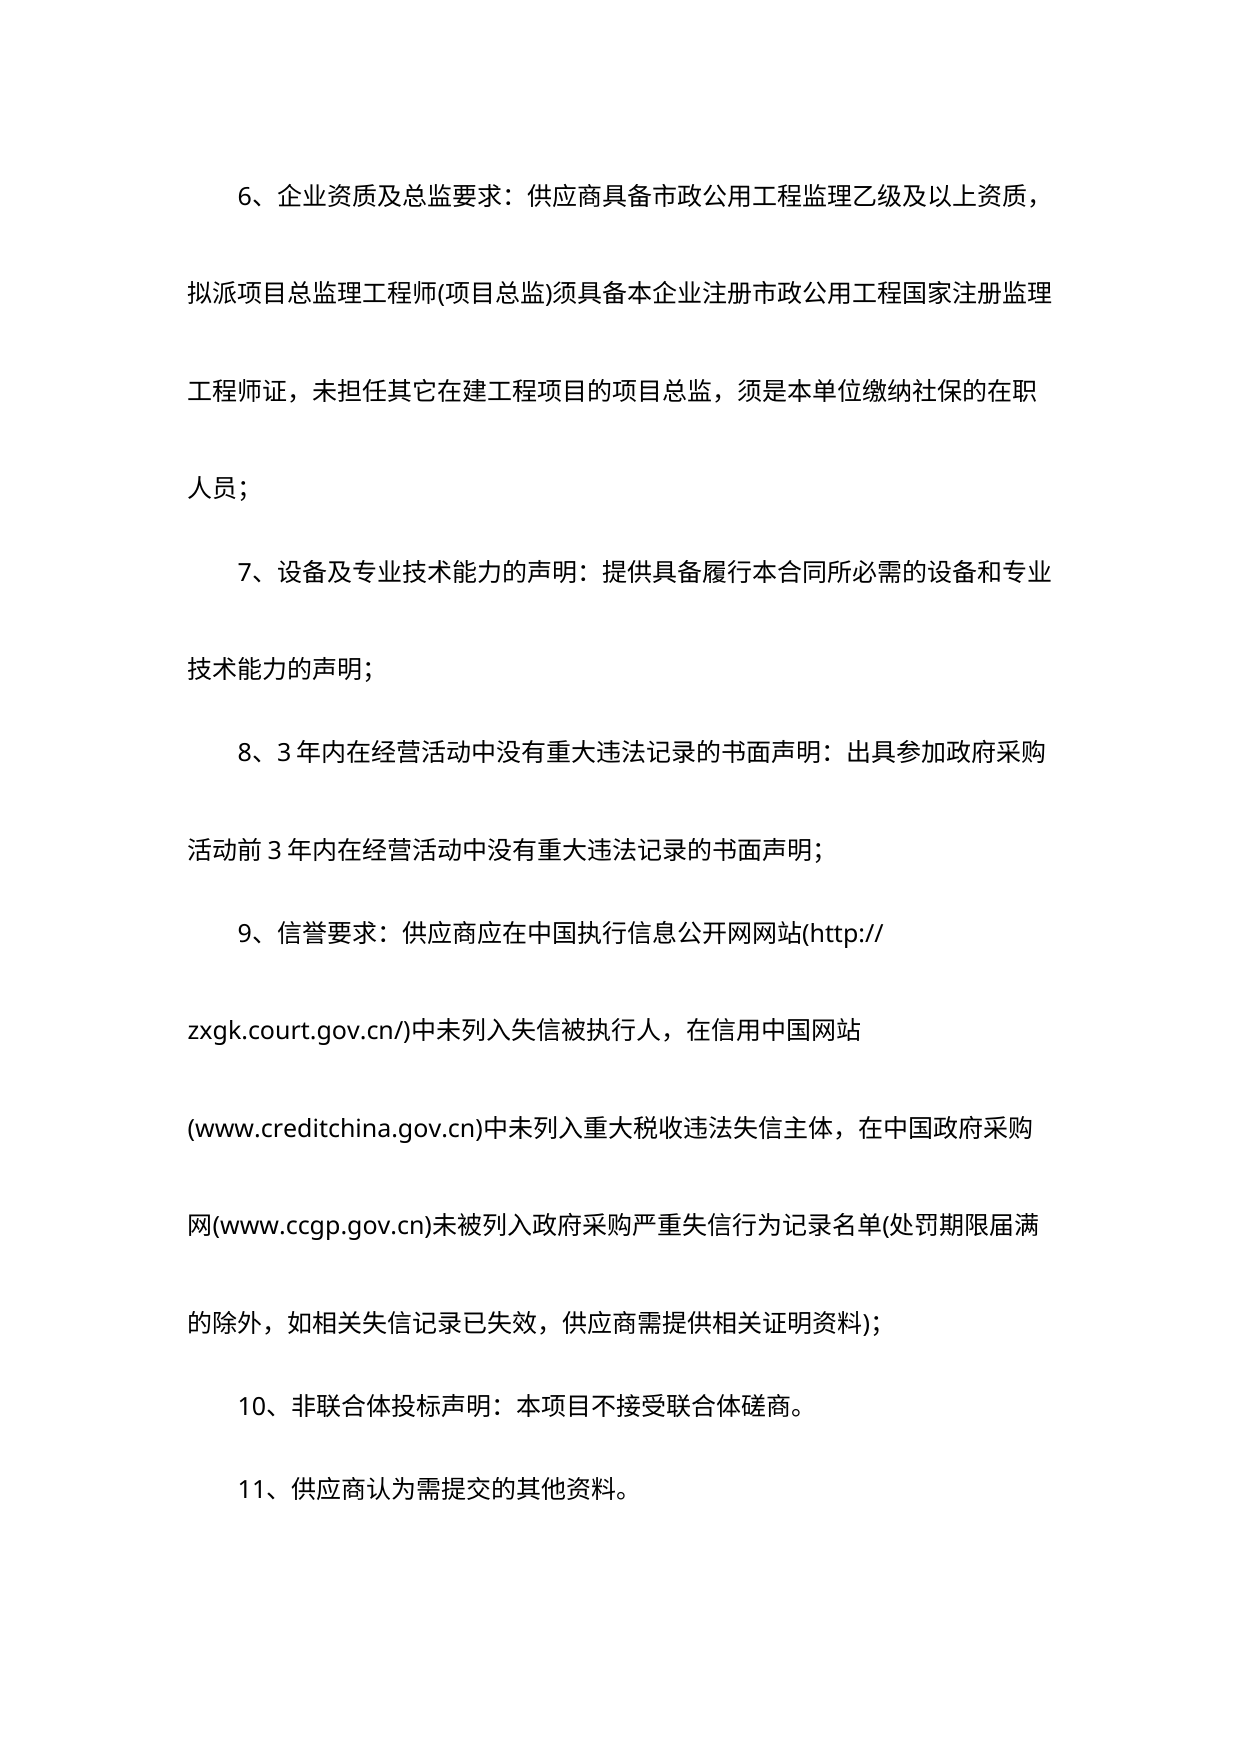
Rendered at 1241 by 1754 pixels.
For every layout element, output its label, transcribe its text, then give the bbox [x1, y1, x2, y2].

text 11、供应商认为需提交的其他资料。 [187, 1455, 1053, 1520]
text 10、非联合体投标声明：本项目不接受联合体磋商。 [187, 1372, 1053, 1437]
text 7、设备及专业技术能力的声明：提供具备履行本合同所必需的设备和专业技术能力的声明； [187, 538, 1053, 700]
text 6、企业资质及总监要求：供应商具备市政公用工程监理乙级及以上资质，拟派项目总监理工程师(项目总监)须具备本企业注册市政公用工程国家注册监理工程师证，未担任其它在建工程项目的项目总监，须是本单位缴纳社保的在职人员； [187, 162, 1053, 519]
text 9、信誉要求：供应商应在中国执行信息公开网网站(http://zxgk.court.gov.cn/)中未列入失信被执行人，在信用中国网站(www.creditchina.gov.cn)中未列入重大税收违法失信主体，在中国政府采购网(www.ccgp.gov.cn)未被列入政府采购严重失信行为记录名单(处罚期限届满的除外，如相关失信记录已失效，供应商需提供相关证明资料)； [187, 899, 1053, 1354]
text 8、3年内在经营活动中没有重大违法记录的书面声明：出具参加政府采购活动前3年内在经营活动中没有重大违法记录的书面声明； [187, 718, 1053, 881]
